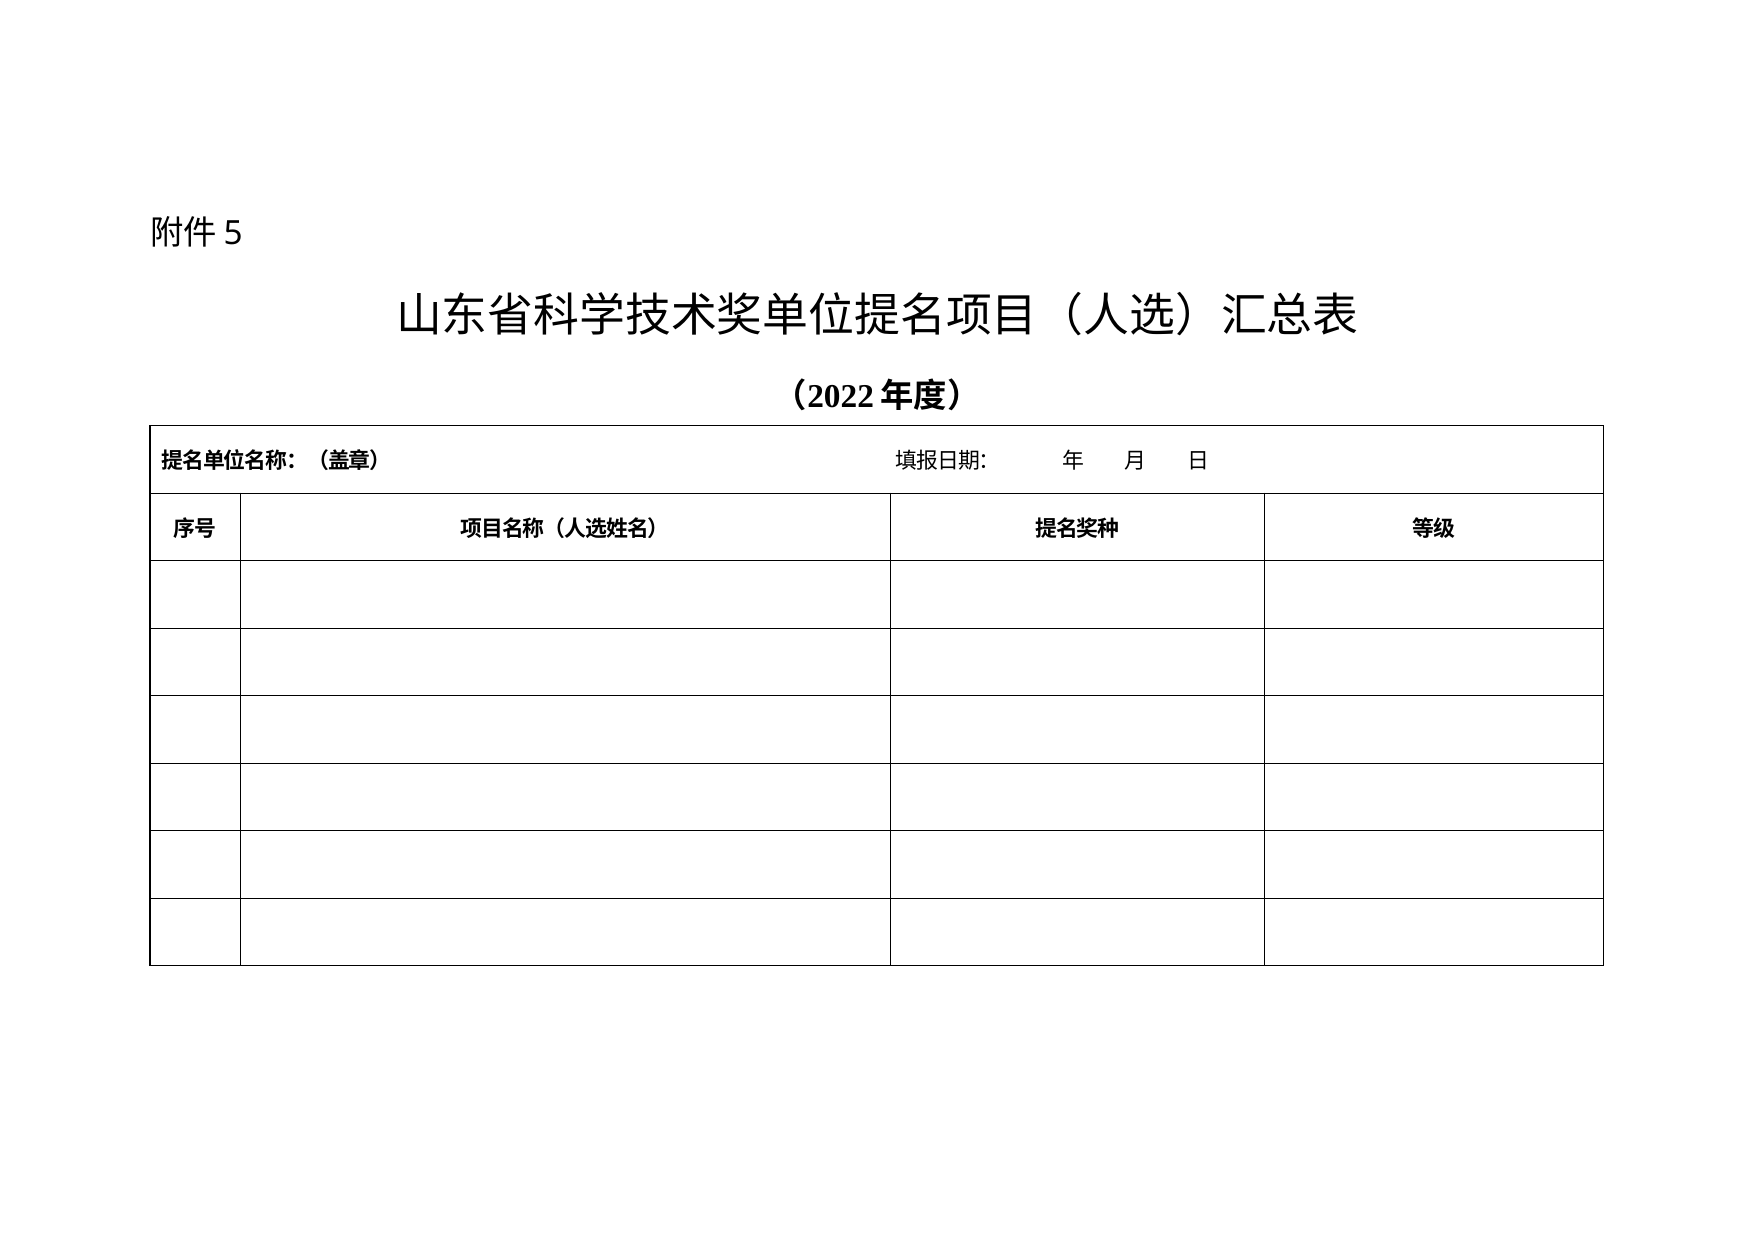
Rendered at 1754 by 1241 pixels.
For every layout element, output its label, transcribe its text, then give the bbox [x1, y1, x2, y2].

table_cell [891, 899, 1264, 965]
table_cell [151, 831, 240, 898]
table_cell [241, 561, 890, 628]
table_cell [891, 696, 1264, 763]
table_cell [1265, 764, 1603, 830]
table_cell [241, 696, 890, 763]
table_cell [151, 696, 240, 763]
table_cell 提名奖种 [891, 494, 1264, 560]
table_cell [1265, 696, 1603, 763]
text 附件5 [150, 198, 1604, 263]
table_cell [151, 764, 240, 830]
table_cell [891, 764, 1264, 830]
table_cell [1265, 899, 1603, 965]
table_cell [241, 629, 890, 695]
text 山东省科学技术奖单位提名项目（人选）汇总表 [150, 263, 1604, 360]
table_cell [1265, 831, 1603, 898]
table_cell [1265, 629, 1603, 695]
table_cell [241, 831, 890, 898]
table_cell [241, 899, 890, 965]
table_cell 等级 [1265, 494, 1603, 560]
table_cell [151, 629, 240, 695]
table_cell [891, 629, 1264, 695]
table_cell [151, 561, 240, 628]
table_cell 序号 [151, 494, 240, 560]
text （2022年度） [150, 360, 1604, 425]
table_cell [241, 764, 890, 830]
table_cell [891, 561, 1264, 628]
table_cell [151, 899, 240, 965]
table_cell [1265, 561, 1603, 628]
table_cell 项目名称（人选姓名） [241, 494, 890, 560]
table_cell [891, 831, 1264, 898]
table_header 提名单位名称：（盖章） 填报日期： 年 月 日 [151, 426, 1603, 493]
